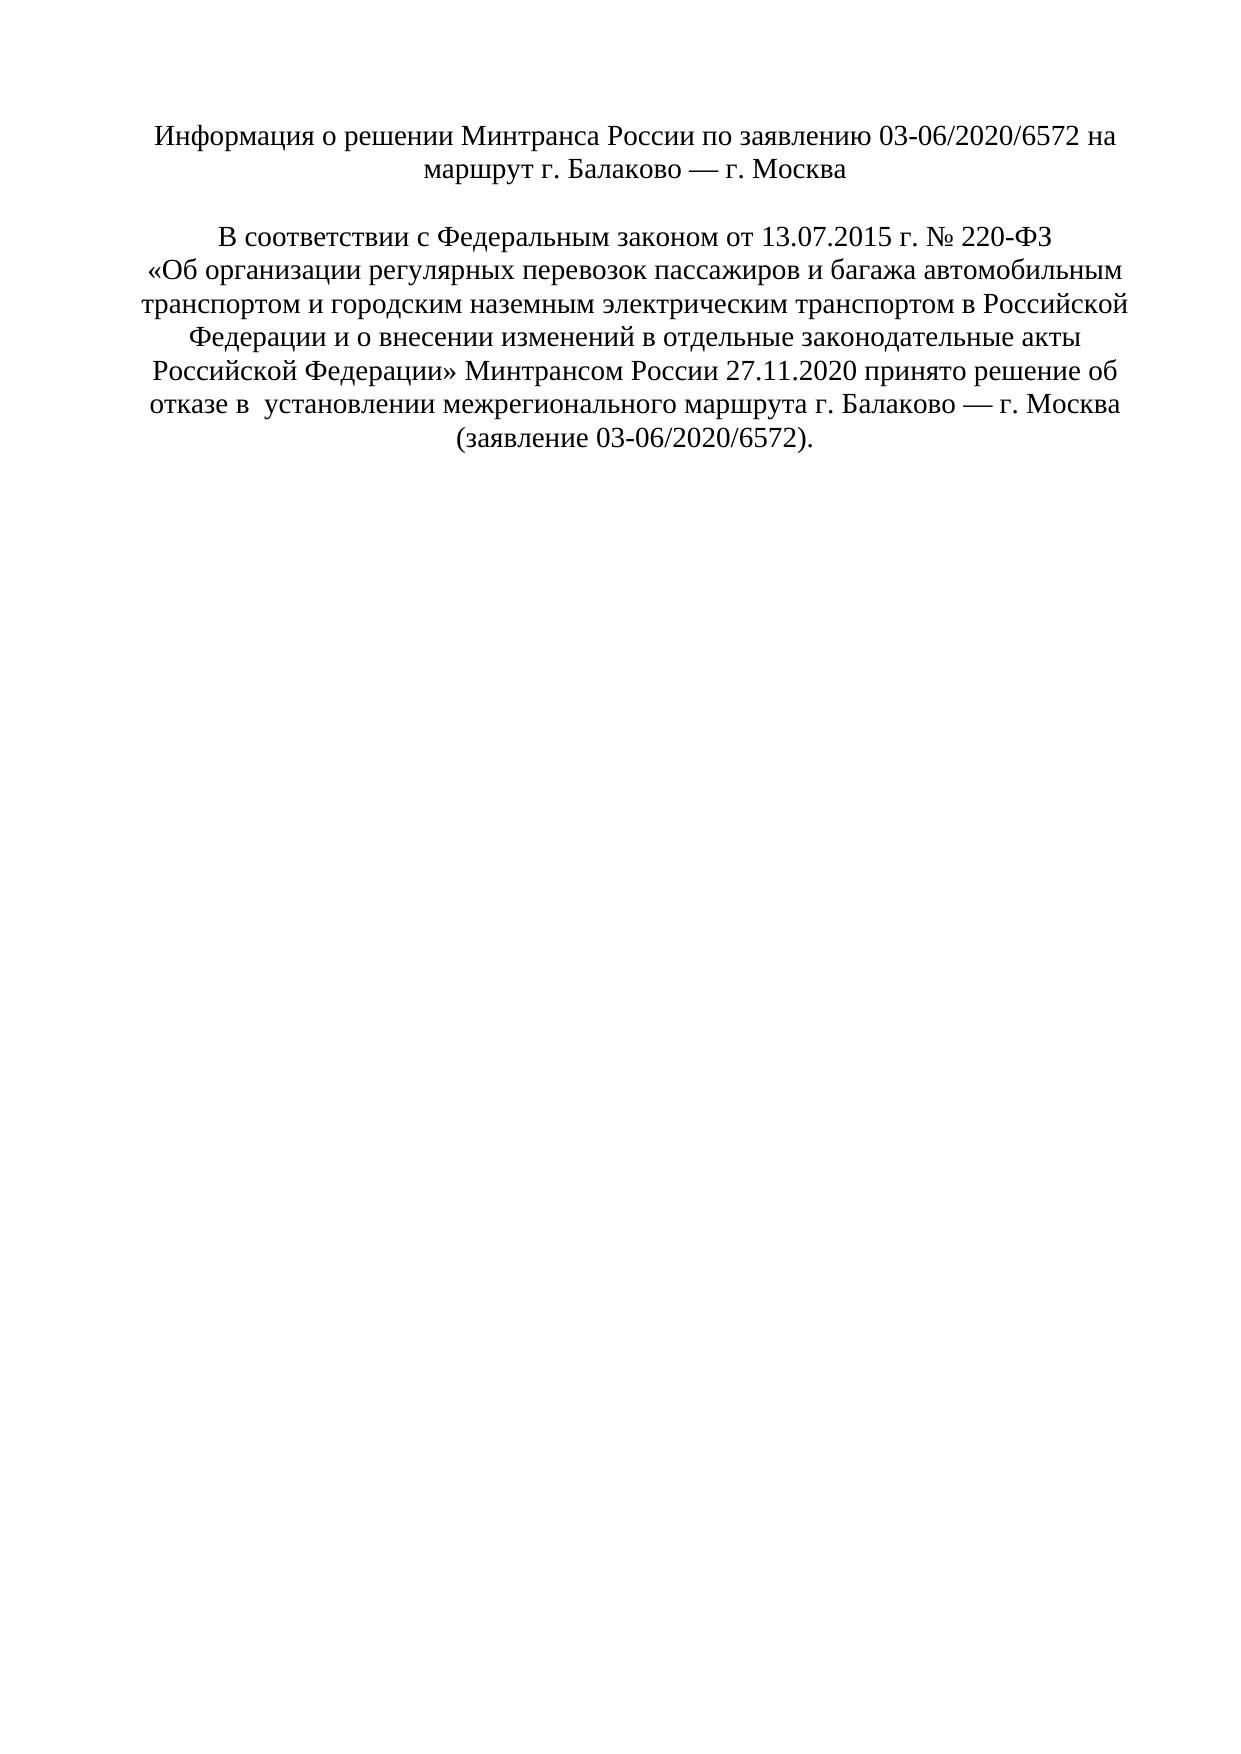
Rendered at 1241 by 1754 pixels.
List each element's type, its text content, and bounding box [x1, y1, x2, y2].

text Информация о решении Минтранса России по заявлению 03-06/2020/6572 на маршрут г. Балаково — г. Москва [118, 118, 1152, 185]
text В соответствии с Федеральным законом от 13.07.2015 г. № 220-ФЗ «Об организации регулярных перевозок пассажиров и багажа автомобильным транспортом и городским наземным электрическим транспортом в Российской Федерации и о внесении изменений в отдельные законодательные акты Российской Федерации» Минтрансом России 27.11.2020 принято решение об отказе в установлении межрегионального маршрута г. Балаково — г. Москва (заявление 03-06/2020/6572). [118, 219, 1152, 453]
